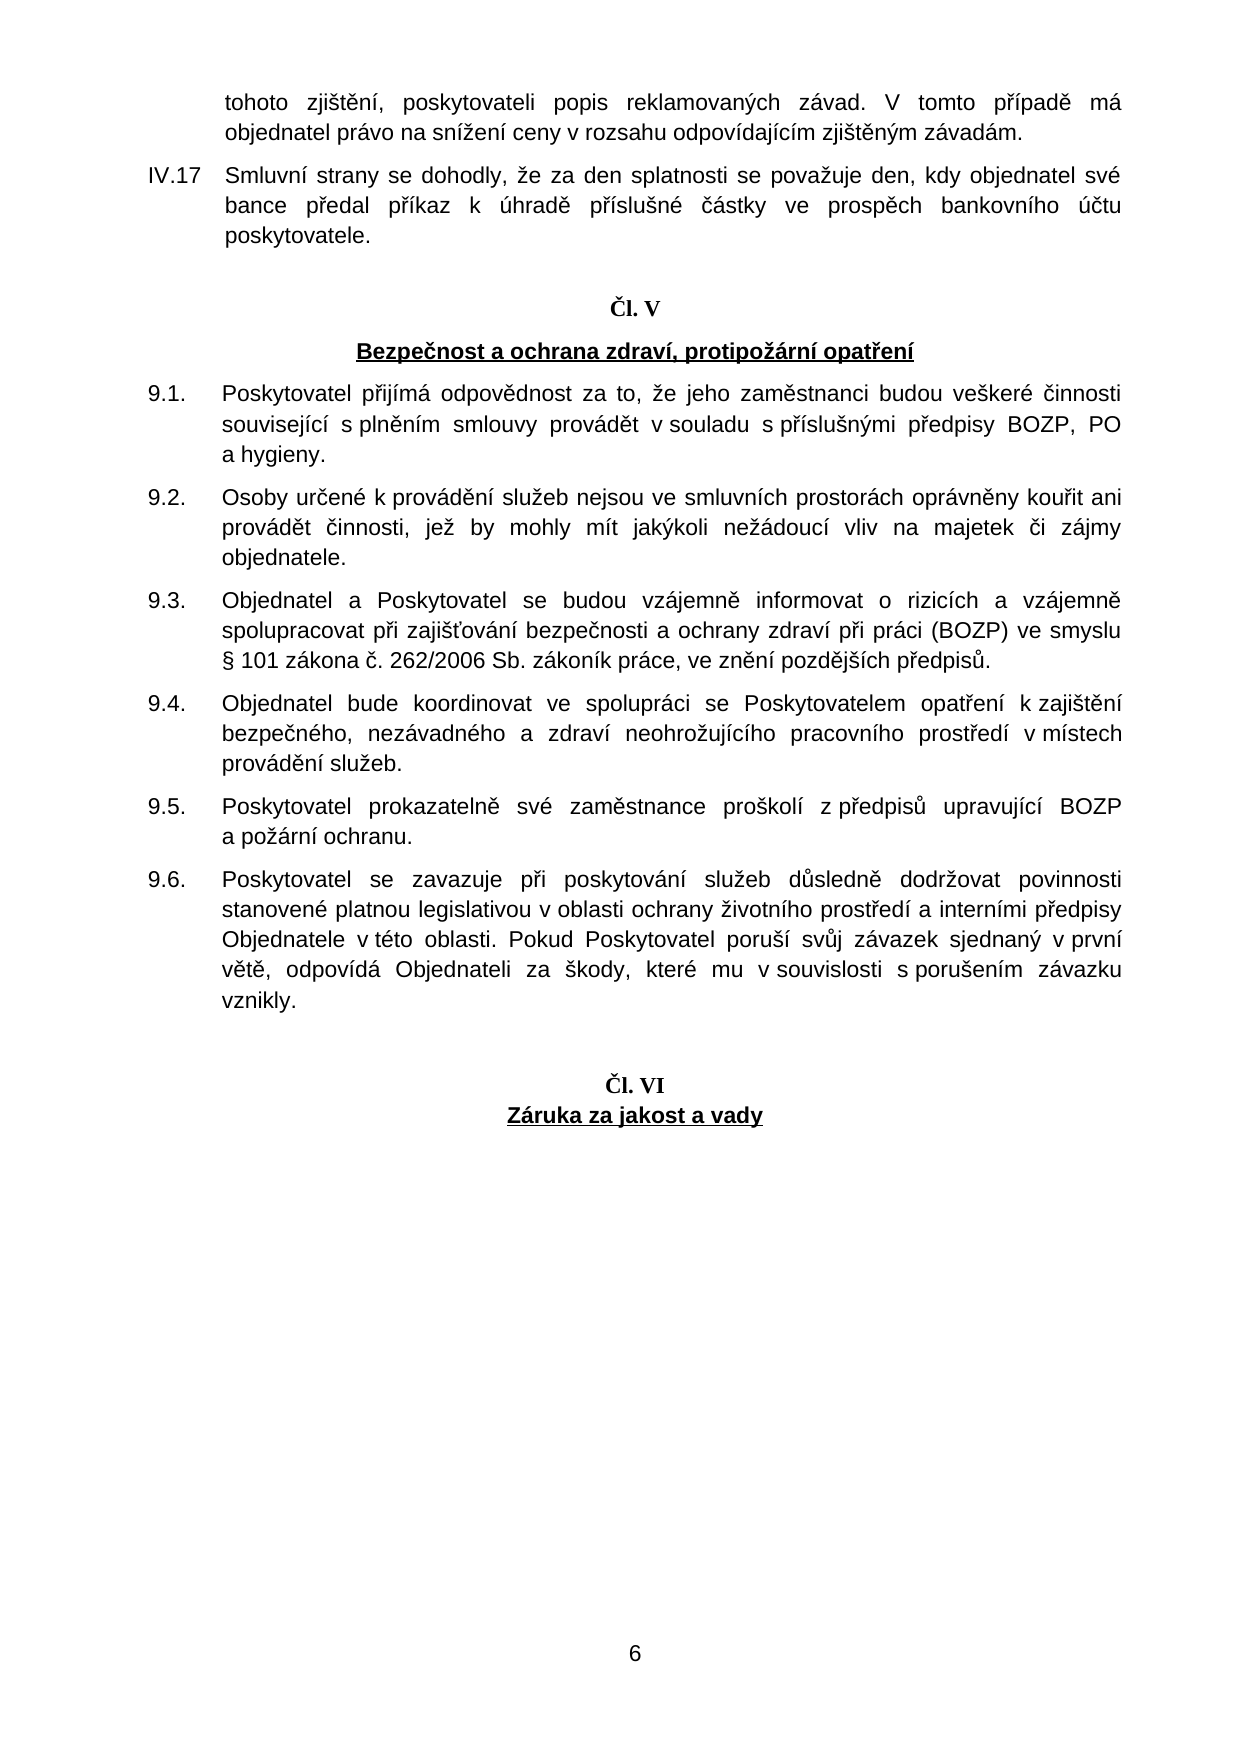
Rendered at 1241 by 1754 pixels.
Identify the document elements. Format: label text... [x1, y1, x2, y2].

text Záruka za jakost a vady [148, 1072, 1122, 1129]
list Poskytovatel prokazatelně své zaměstnance proškolí z předpisů upravující BOZP a požární ochranu. [148, 793, 1122, 849]
list Poskytovatel se zavazuje při poskytování služeb důsledně dodržovat povinnosti stanovené platnou legislativou v oblasti ochrany životního prostředí a interními předpisy Objednatele v této oblasti. Pokud Poskytovatel poruší svůj závazek sjednaný v první větě, odpovídá Objednateli za škody, které mu v souvislosti s porušením závazku vznikly. [148, 866, 1122, 1013]
list Objednatel a Poskytovatel se budou vzájemně informovat o rizicích a vzájemně spolupracovat při zajišťování bezpečnosti a ochrany zdraví při práci (BOZP) ve smyslu § 101 zákona č. 262/2006 Sb. zákoník práce, ve znění pozdějších předpisů. [148, 587, 1122, 673]
list Bezpečnost a ochrana zdraví, protipožární opatření [148, 338, 1122, 364]
list Smluvní strany se dohodly, že za den splatnosti se považuje den, kdy objednatel své bance předal příkaz k úhradě příslušné částky ve prospěch bankovního účtu poskytovatele. [148, 162, 1122, 248]
list Poskytovatel přijímá odpovědnost za to, že jeho zaměstnanci budou veškeré činnosti související s plněním smlouvy provádět v souladu s příslušnými předpisy BOZP, PO a hygieny. [148, 380, 1122, 467]
list Osoby určené k provádění služeb nejsou ve smluvních prostorách oprávněny kouřit ani provádět činnosti, jež by mohly mít jakýkoli nežádoucí vliv na majetek či zájmy objednatele. [148, 483, 1122, 570]
list Objednatel bude koordinovat ve spolupráci se Poskytovatelem opatření k zajištění bezpečného, nezávadného a zdraví neohrožujícího pracovního prostředí v místech provádění služeb. [148, 690, 1122, 776]
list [148, 89, 1122, 145]
